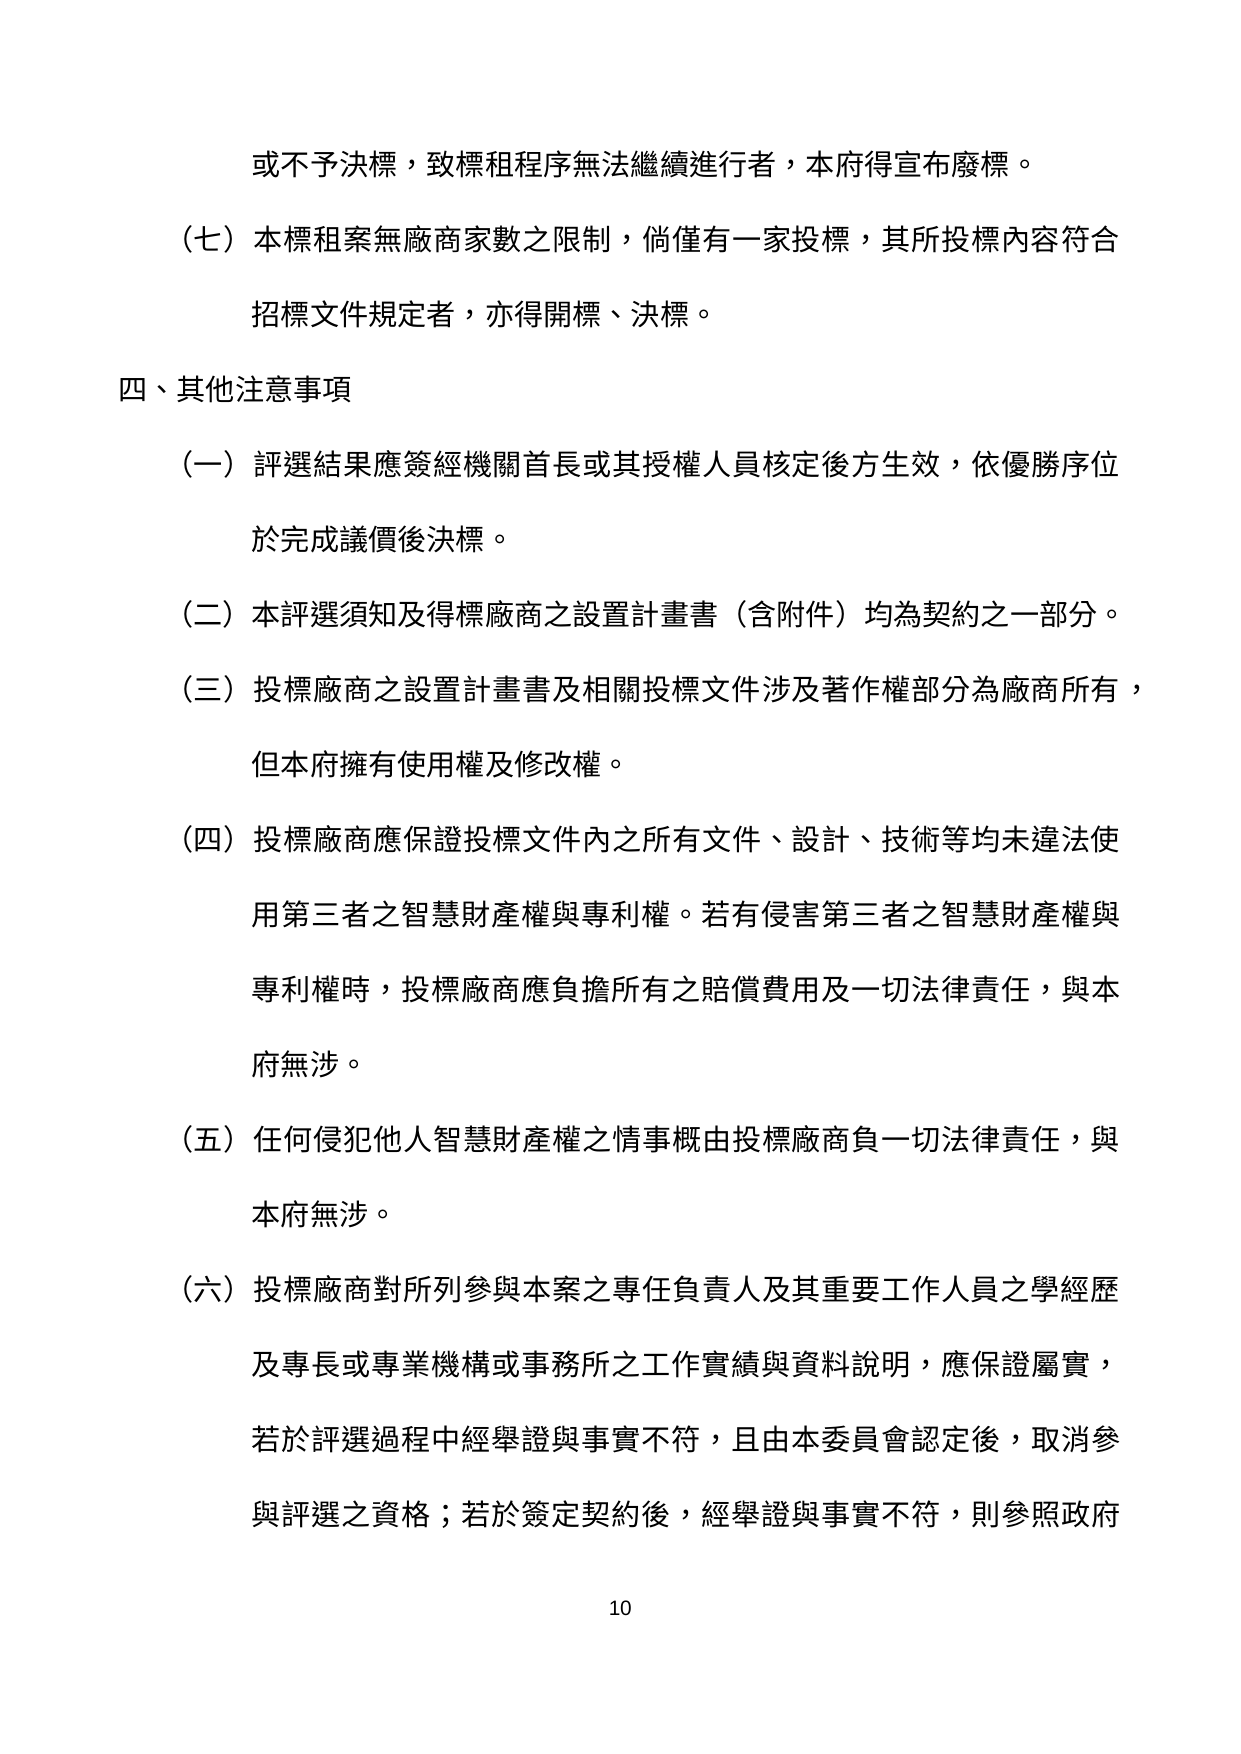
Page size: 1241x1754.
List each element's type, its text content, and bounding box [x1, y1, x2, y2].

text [164, 1251, 1122, 1551]
text （二）本評選須知及得標廠商之設置計畫書（含附件）均為契約之一部分。 [164, 576, 1122, 651]
text （三）投標廠商之設置計畫書及相關投標文件涉及著作權部分為廠商所有，但本府擁有使用權及修改權。 [164, 651, 1122, 801]
text （七）本標租案無廠商家數之限制，倘僅有一家投標，其所投標內容符合招標文件規定者，亦得開標、決標。 [164, 201, 1122, 351]
text （一）評選結果應簽經機關首長或其授權人員核定後方生效，依優勝序位於完成議價後決標。 [164, 426, 1122, 576]
text 四、其他注意事項 [118, 351, 1122, 426]
text （五）任何侵犯他人智慧財產權之情事概由投標廠商負一切法律責任，與本府無涉。 [164, 1101, 1122, 1251]
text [164, 126, 1122, 201]
text （四）投標廠商應保證投標文件內之所有文件、設計、技術等均未違法使用第三者之智慧財產權與專利權。若有侵害第三者之智慧財產權與專利權時，投標廠商應負擔所有之賠償費用及一切法律責任，與本府無涉。 [164, 801, 1122, 1101]
